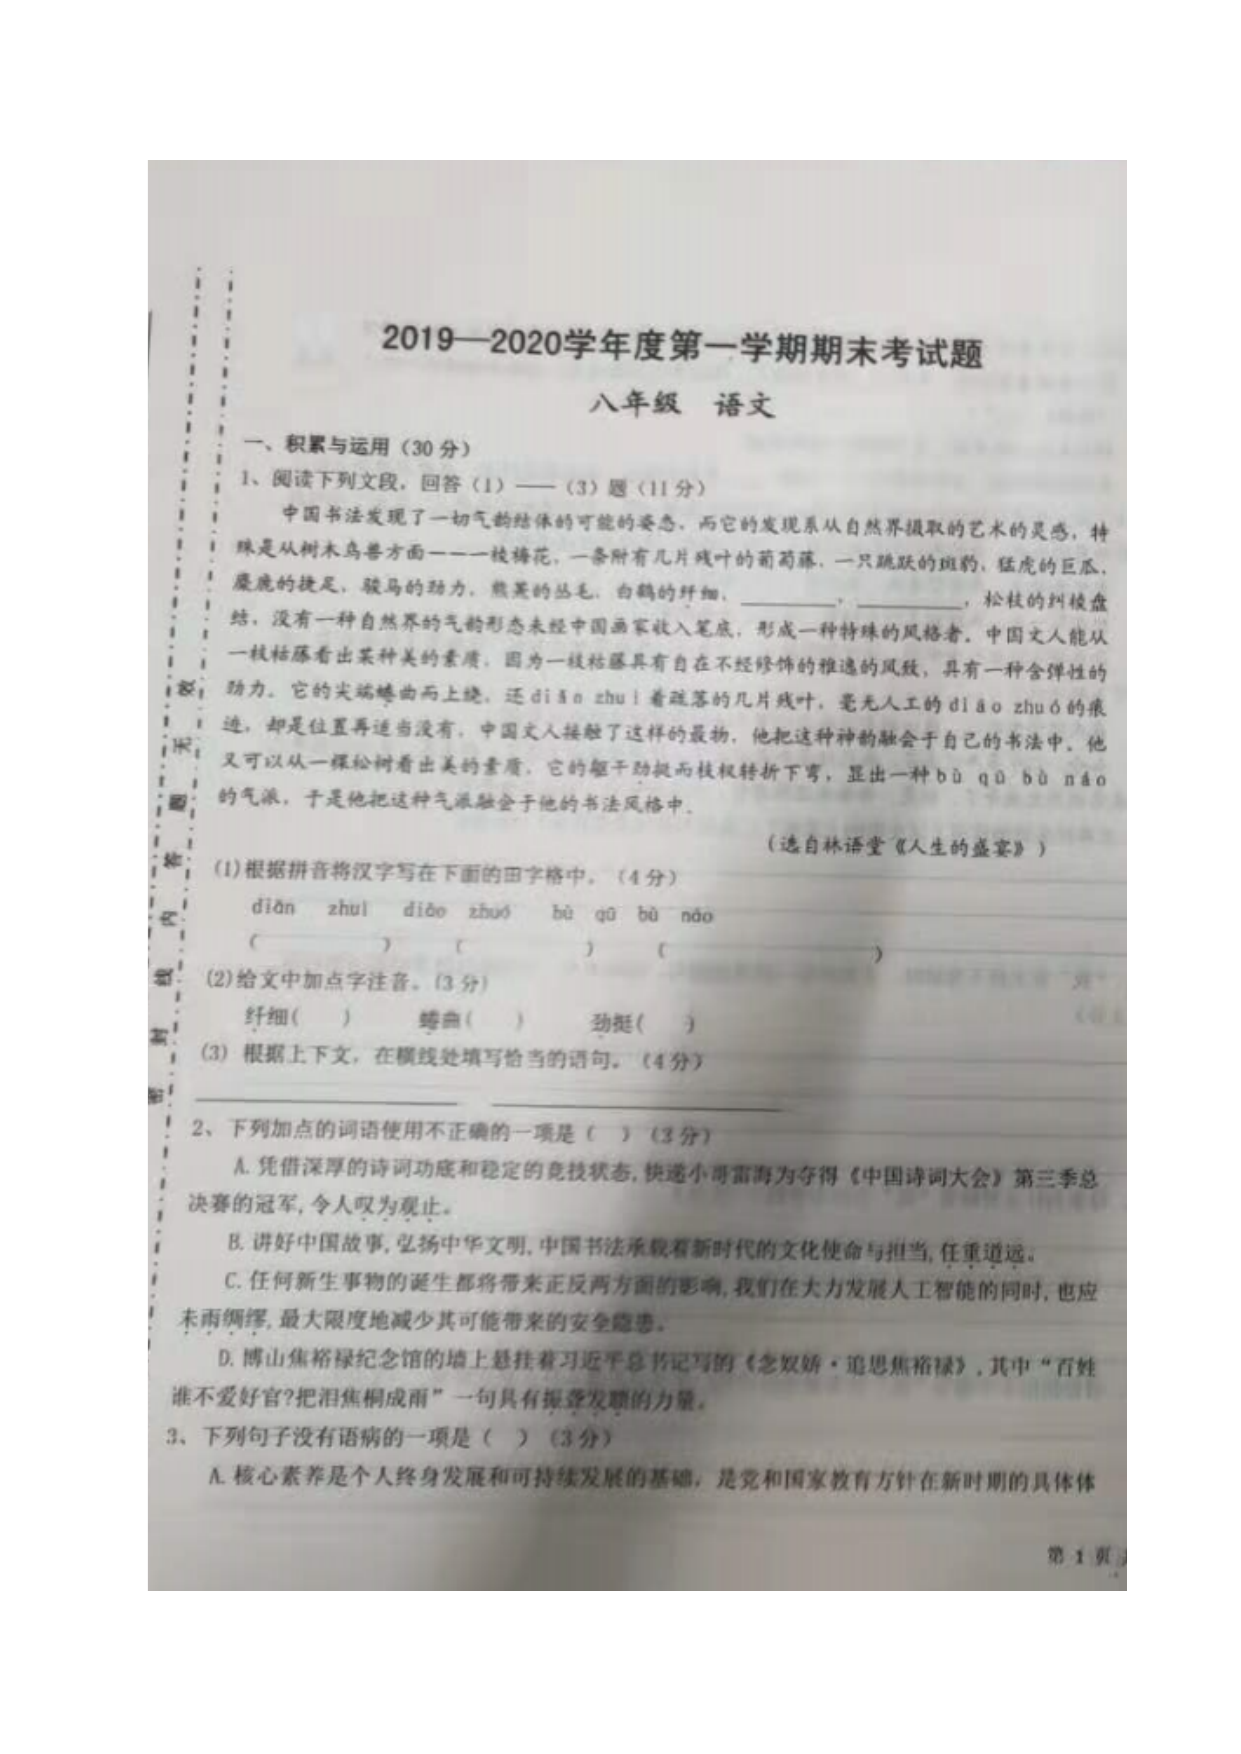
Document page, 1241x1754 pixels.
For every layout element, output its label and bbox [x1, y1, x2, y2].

picture [147, 160, 1127, 1591]
